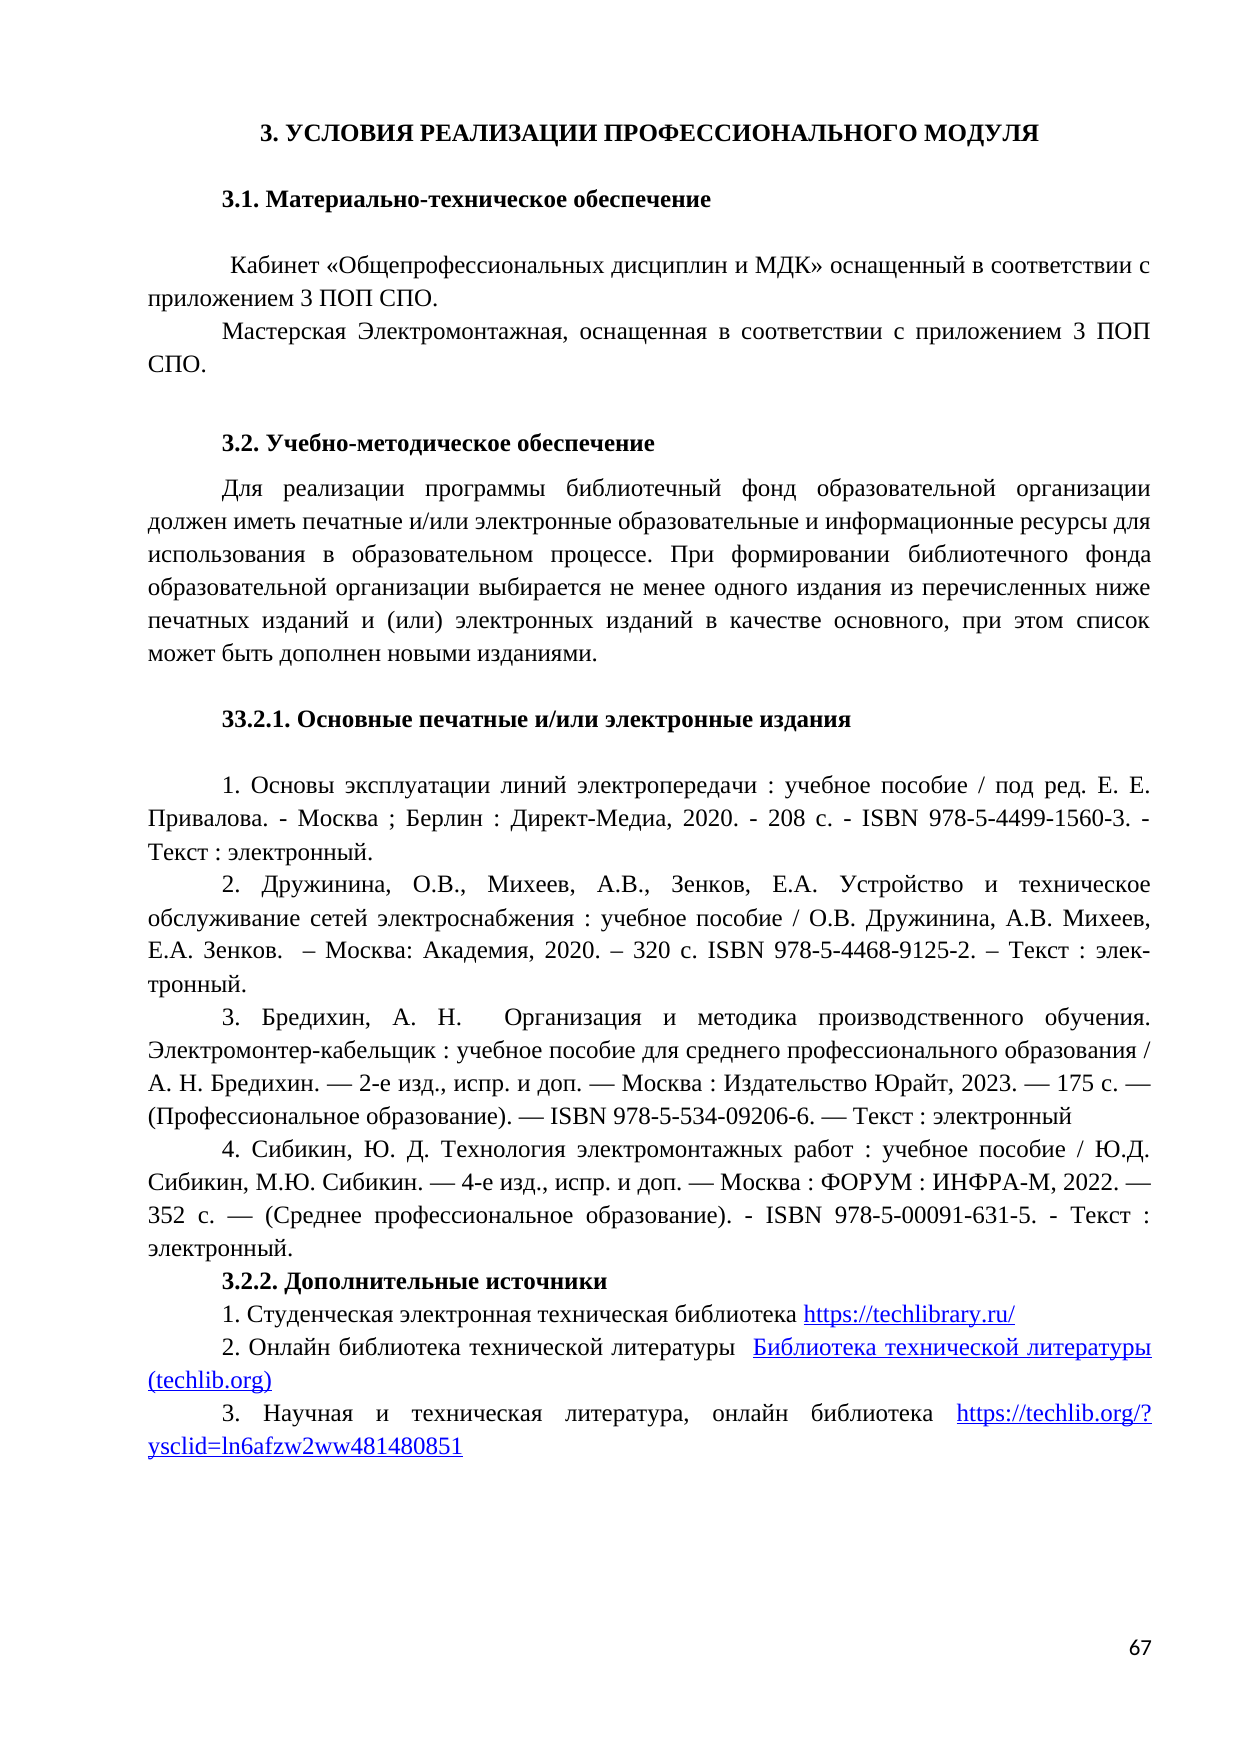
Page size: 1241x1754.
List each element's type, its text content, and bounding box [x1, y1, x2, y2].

text 3.2. Учебно-методическое обеспечение [148, 428, 1152, 457]
text 3.1. Материально-техническое обеспечение [148, 184, 1152, 213]
text 4. Сибикин, Ю. Д. Технология электромонтажных работ : учебное пособие / Ю.Д. Сибикин, М.Ю. Сибикин. — 4-е изд., испр. и доп. — Москва : ФОРУМ : ИНФРА-М, 2022. — 352 с. — (Среднее профессиональное образование). - ISBN 978-5-00091-631-5. - Текст : электронный. [148, 1134, 1152, 1262]
text 3. Научная и техническая литература, онлайн библиотека https://techlib.org/?ysclid=ln6afzw2ww481480851 [148, 1398, 1152, 1460]
text 1. Студенческая электронная техническая библиотека https://techlibrary.ru/ [148, 1299, 1152, 1328]
text 3. УСЛОВИЯ РЕАЛИЗАЦИИ ПРОФЕССИОНАЛЬНОГО МОДУЛЯ [148, 118, 1152, 147]
text Для реализации программы библиотечный фонд образовательной организации должен иметь печатные и/или электронные образовательные и информационные ресурсы для использования в образовательном процессе. При формировании библиотечного фонда образовательной организации выбирается не менее одного издания из перечисленных ниже печатных изданий и (или) электронных изданий в качестве основного, при этом список может быть дополнен новыми изданиями. [148, 473, 1152, 667]
text Кабинет «Общепрофессиональных дисциплин и МДК» оснащенный в соответствии с приложением 3 ПОП СПО. [148, 250, 1152, 312]
text 2. Онлайн библиотека технической литературы Библиотека технической литературы (techlib.org) [148, 1332, 1152, 1394]
text 3. Бредихин, А. Н. Организация и методика производственного обучения. Электромонтер-кабельщик : учебное пособие для среднего профессионального образования / А. Н. Бредихин. — 2-е изд., испр. и доп. — Москва : Издательство Юрайт, 2023. — 175 с. — (Профессиональное образование). — ISBN 978-5-534-09206-6. — Текст : электронный [148, 1002, 1152, 1129]
text 1. Основы эксплуатации линий электропередачи : учебное пособие / под ред. Е. Е. Привалова. - Москва ; Берлин : Директ-Медиа, 2020. - 208 с. - ISBN 978-5-4499-1560-3. - Текст : электронный. [148, 771, 1152, 865]
text 3.2.2. Дополнительные источники [148, 1266, 1152, 1294]
text 33.2.1. Основные печатные и/или электронные издания [148, 704, 1152, 733]
text Мастерская Электромонтажная, оснащенная в соответствии с приложением 3 ПОП СПО. [148, 316, 1152, 378]
text 2. Дружинина, О.В., Михеев, А.В., Зенков, Е.А. Устройство и техническое обслуживание сетей электроснабжения : учебное пособие / О.В. Дружинина, А.В. Михеев, Е.А. Зенков. – Москва: Академия, 2020. – 320 с. ISBN 978-5-4468-9125-2. – Текст : элек-тронный. [148, 869, 1152, 997]
